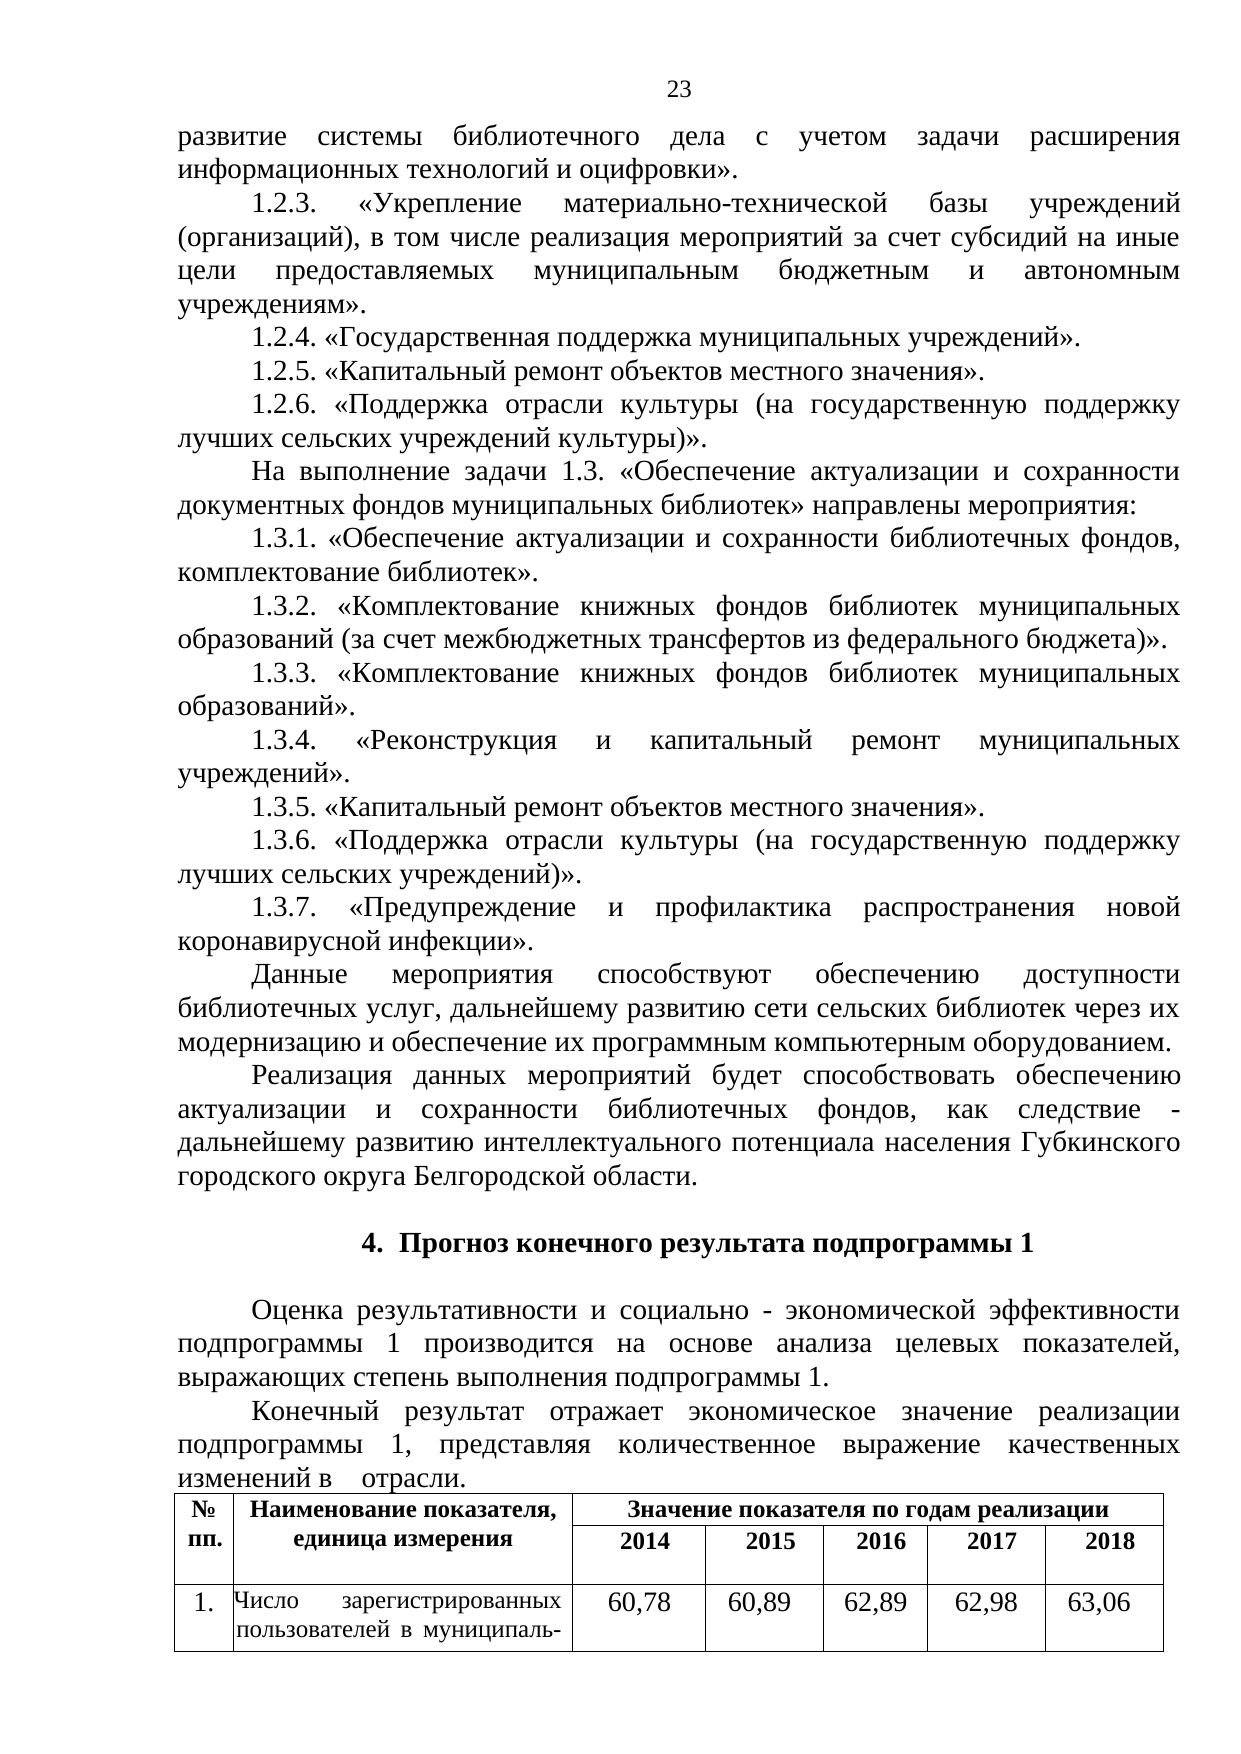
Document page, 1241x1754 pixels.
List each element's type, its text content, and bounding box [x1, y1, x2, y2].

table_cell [234, 1585, 572, 1651]
table_header Наименование показателя, единица измерения [234, 1494, 572, 1584]
list Реализация данных мероприятий будет способствовать обеспечению актуализации и сохранности библиотечных фондов, как следствие - дальнейшему развитию интеллектуального потенциала населения Губкинского городского округа Белгородской области. [177, 1057, 1181, 1191]
table_cell 2018 [1046, 1526, 1163, 1584]
text На выполнение задачи 1.3. «Обеспечение актуализации и сохранности документных фондов муниципальных библиотек» направлены мероприятия: [177, 453, 1181, 521]
text 1.3.3. «Комплектование книжных фондов библиотек муниципальных образований». [177, 655, 1181, 722]
table_cell 2016 [824, 1526, 927, 1584]
text 1.3.5. «Капитальный ремонт объектов местного значения». [177, 789, 1181, 822]
text 1.3.7. «Предупреждение и профилактика распространения новой коронавирусной инфекции». [177, 889, 1181, 957]
text 1.2.5. «Капитальный ремонт объектов местного значения». [177, 353, 1181, 386]
text 1.3.6. «Поддержка отрасли культуры (на государственную поддержку лучших сельских учреждений)». [177, 822, 1181, 889]
text 1.3.2. «Комплектование книжных фондов библиотек муниципальных образований (за счет межбюджетных трансфертов из федерального бюджета)». [177, 588, 1181, 655]
text 1.2.6. «Поддержка отрасли культуры (на государственную поддержку лучших сельских учреждений культуры)». [177, 386, 1181, 453]
text 1.2.4. «Государственная поддержка муниципальных учреждений». [177, 319, 1181, 353]
table_cell 2015 [706, 1526, 823, 1584]
text Оценка результативности и социально - экономической эффективности подпрограммы 1 производится на основе анализа целевых показателей, выражающих степень выполнения подпрограммы 1. [177, 1292, 1181, 1393]
table_header Значение показателя по годам реализации [573, 1494, 1163, 1525]
text 1.3.4. «Реконструкция и капитальный ремонт муниципальных учреждений». [177, 722, 1181, 789]
text 1.3.1. «Обеспечение актуализации и сохранности библиотечных фондов, комплектование библиотек». [177, 521, 1181, 588]
table_cell 2014 [573, 1526, 705, 1584]
list Прогноз конечного результата подпрограммы 1 [215, 1225, 1181, 1258]
table_header № пп. [175, 1494, 233, 1584]
list 1.2.3. «Укрепление материально-технической базы учреждений (организаций), в том числе реализация мероприятий за счет субсидий на иные цели предоставляемых муниципальным бюджетным и автономным учреждениям». [177, 185, 1181, 319]
table_cell 63,06 [1046, 1585, 1163, 1651]
table_cell 62,98 [928, 1585, 1045, 1651]
table_cell 60,78 [573, 1585, 705, 1651]
table_cell 62,89 [824, 1585, 927, 1651]
table_cell 2017 [928, 1526, 1045, 1584]
table_cell 60,89 [706, 1585, 823, 1651]
table_cell 1. [175, 1585, 233, 1651]
text Конечный результат отражает экономическое значение реализации подпрограммы 1, представляя количественное выражение качественных изменений в отрасли. [177, 1393, 1181, 1493]
list Данные мероприятия способствуют обеспечению доступности библиотечных услуг, дальнейшему развитию сети сельских библиотек через их модернизацию и обеспечение их программным компьютерным оборудованием. [177, 957, 1181, 1057]
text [177, 118, 1181, 185]
